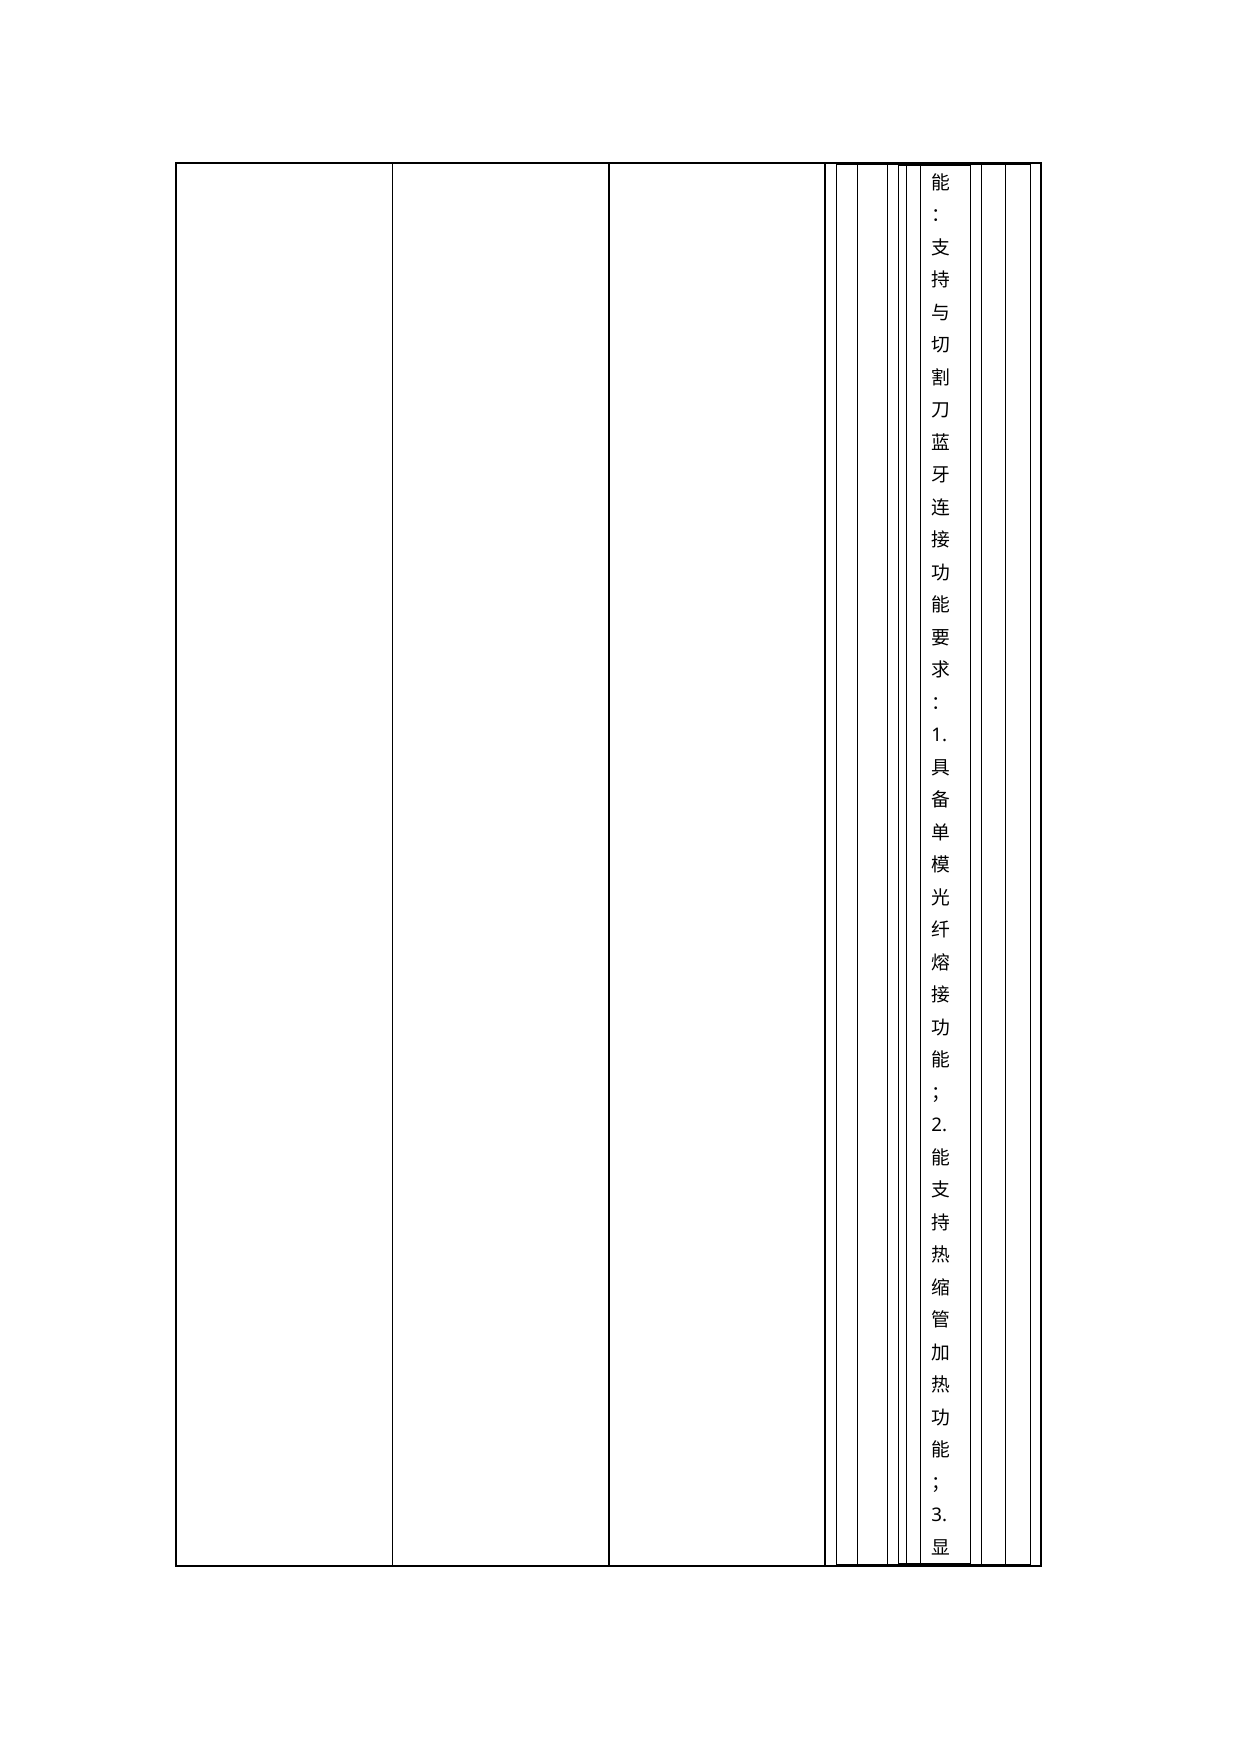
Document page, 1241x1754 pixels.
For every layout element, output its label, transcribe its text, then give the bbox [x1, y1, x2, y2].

table_cell [899, 166, 906, 1563]
table_cell [177, 164, 392, 1565]
table_cell [858, 165, 887, 1564]
table_cell [1031, 164, 1040, 1565]
table_cell [610, 164, 824, 1565]
table_cell 1 [393, 164, 608, 1565]
table_cell [1006, 165, 1030, 1564]
table_cell [921, 166, 970, 1563]
table_cell [907, 166, 920, 1563]
table_cell [888, 165, 898, 1564]
table_cell [826, 164, 836, 1565]
table_cell [837, 165, 857, 1564]
table_cell [982, 165, 1005, 1564]
table_cell [971, 165, 981, 1564]
